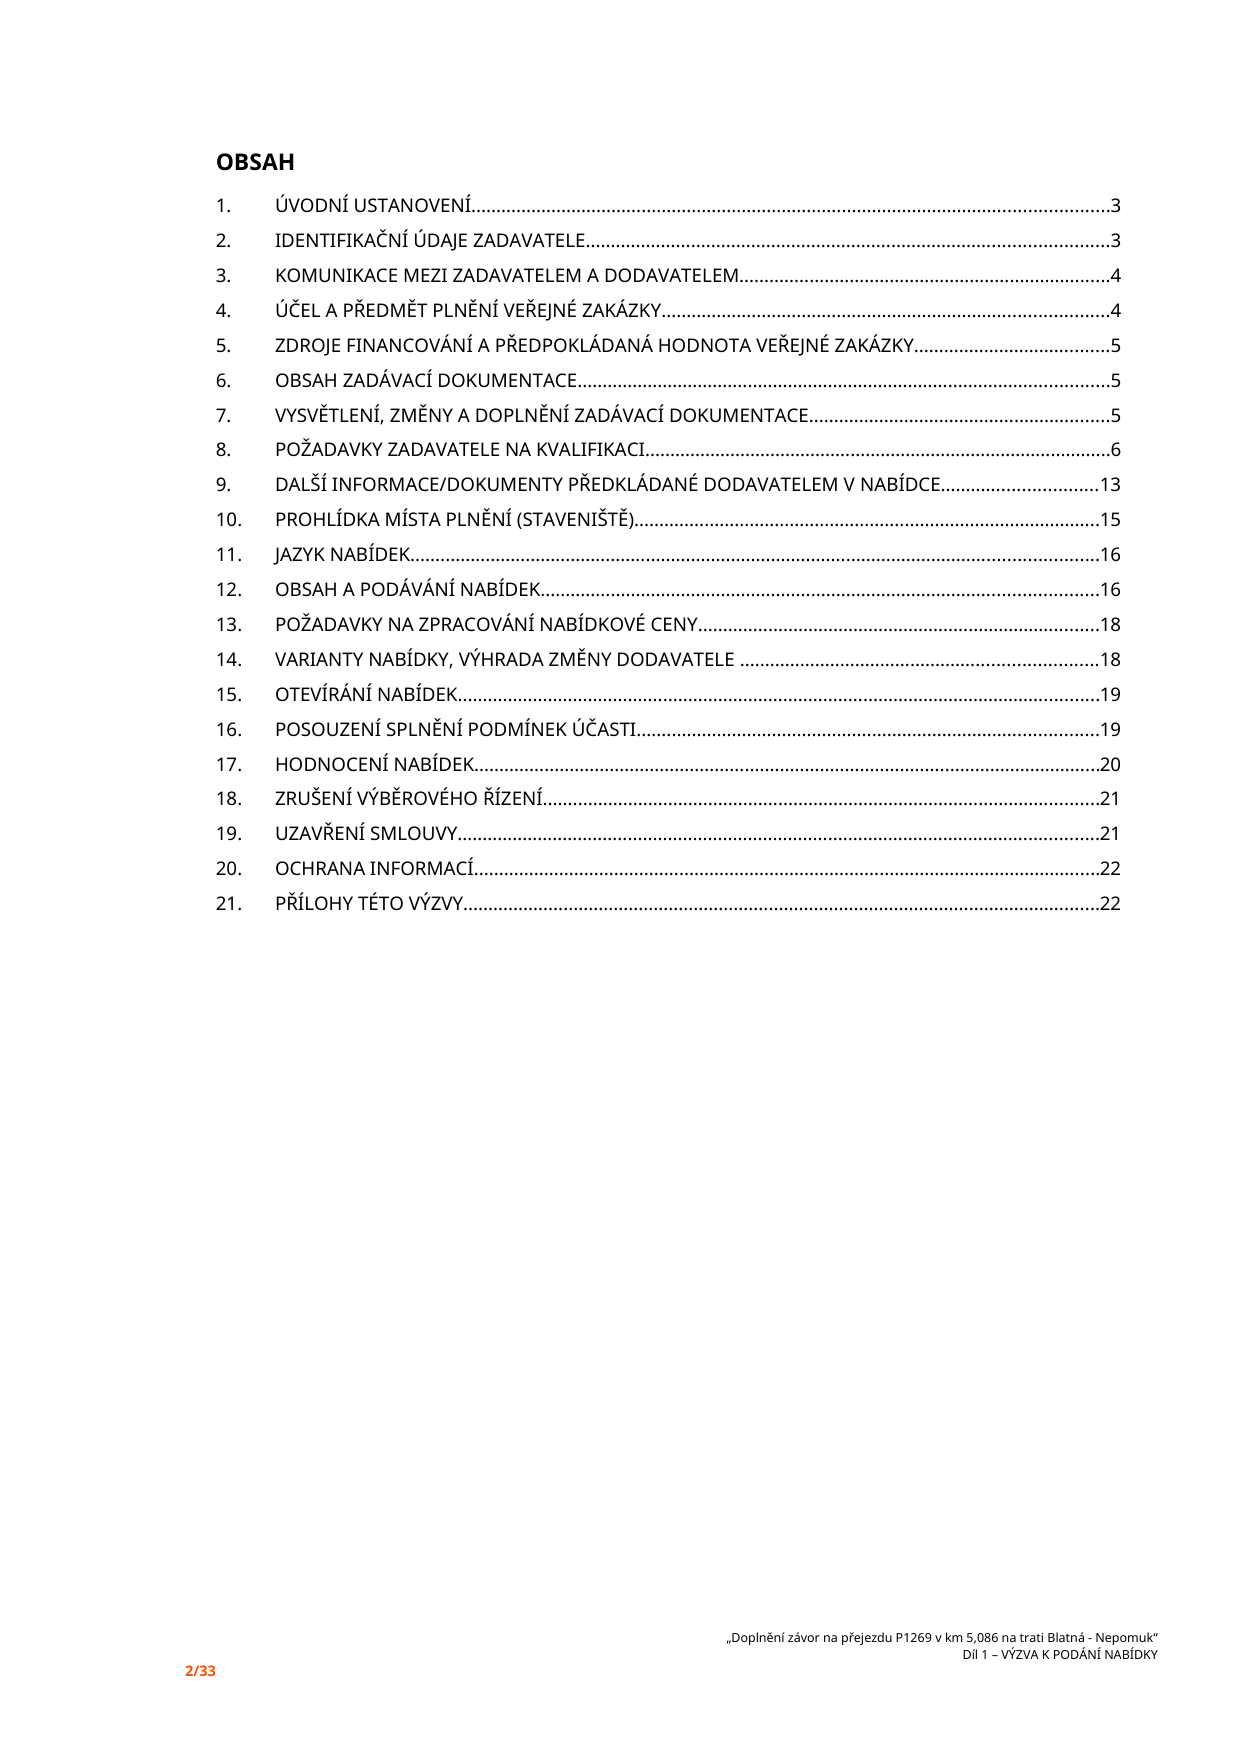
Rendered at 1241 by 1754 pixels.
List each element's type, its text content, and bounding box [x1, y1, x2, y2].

text Obsah [216, 146, 1122, 177]
text 16. POSOUZENÍ SPLNĚNÍ PODMÍNEK ÚČASTI 19 [216, 716, 1122, 741]
text 19. UZAVŘENÍ SMLOUVY 21 [216, 821, 1122, 846]
text 8. POŽADAVKY ZADAVATELE NA KVALIFIKACI 6 [216, 437, 1122, 462]
text 14. VARIANTY NABÍDKY, VÝHRADA ZMĚNY DODAVATELE 18 [216, 646, 1122, 672]
text 20. OCHRANA INFORMACÍ 22 [216, 856, 1122, 881]
text 21. PŘÍLOHY TÉTO VÝZVY 22 [216, 890, 1122, 916]
text 9. DALŠÍ INFORMACE/DOKUMENTY PŘEDKLÁDANÉ DODAVATELEM V NABÍDCE 13 [216, 472, 1122, 497]
text 13. POŽADAVKY NA ZPRACOVÁNÍ NABÍDKOVÉ CENY 18 [216, 611, 1122, 637]
text 5. ZDROJE FINANCOVÁNÍ A PŘEDPOKLÁDANÁ HODNOTA VEŘEJNÉ ZAKÁZKY 5 [216, 332, 1122, 358]
text 17. HODNOCENÍ NABÍDEK 20 [216, 751, 1122, 776]
text 3. KOMUNIKACE MEZI ZADAVATELEM a DODAVATELEM 4 [216, 262, 1122, 288]
text 7. VYSVĚTLENÍ, ZMĚNY A DOPLNĚNÍ ZADÁVACÍ DOKUMENTACE 5 [216, 402, 1122, 427]
text 18. ZRUŠENÍ VÝBĚROVÉHO ŘÍZENÍ 21 [216, 786, 1122, 811]
text 6. OBSAH ZADÁVACÍ DOKUMENTACE 5 [216, 367, 1122, 392]
text 4. ÚČEL A PŘEDMĚT PLNĚNÍ VEŘEJNÉ ZAKÁZKY 4 [216, 297, 1122, 323]
text 15. OTEVÍRÁNÍ NABÍDEK 19 [216, 681, 1122, 707]
text 10. PROHLÍDKA MÍSTA PLNĚNÍ (STAVENIŠTĚ) 15 [216, 507, 1122, 532]
text 11. JAZYK NABÍDEK 16 [216, 541, 1122, 567]
text 1. ÚVODNÍ USTANOVENÍ 3 [216, 192, 1122, 218]
text 12. OBSAH A PODÁVÁNÍ NABÍDEK 16 [216, 576, 1122, 602]
text 2. IDENTIFIKAČNÍ ÚDAJE ZADAVATELE 3 [216, 227, 1122, 253]
